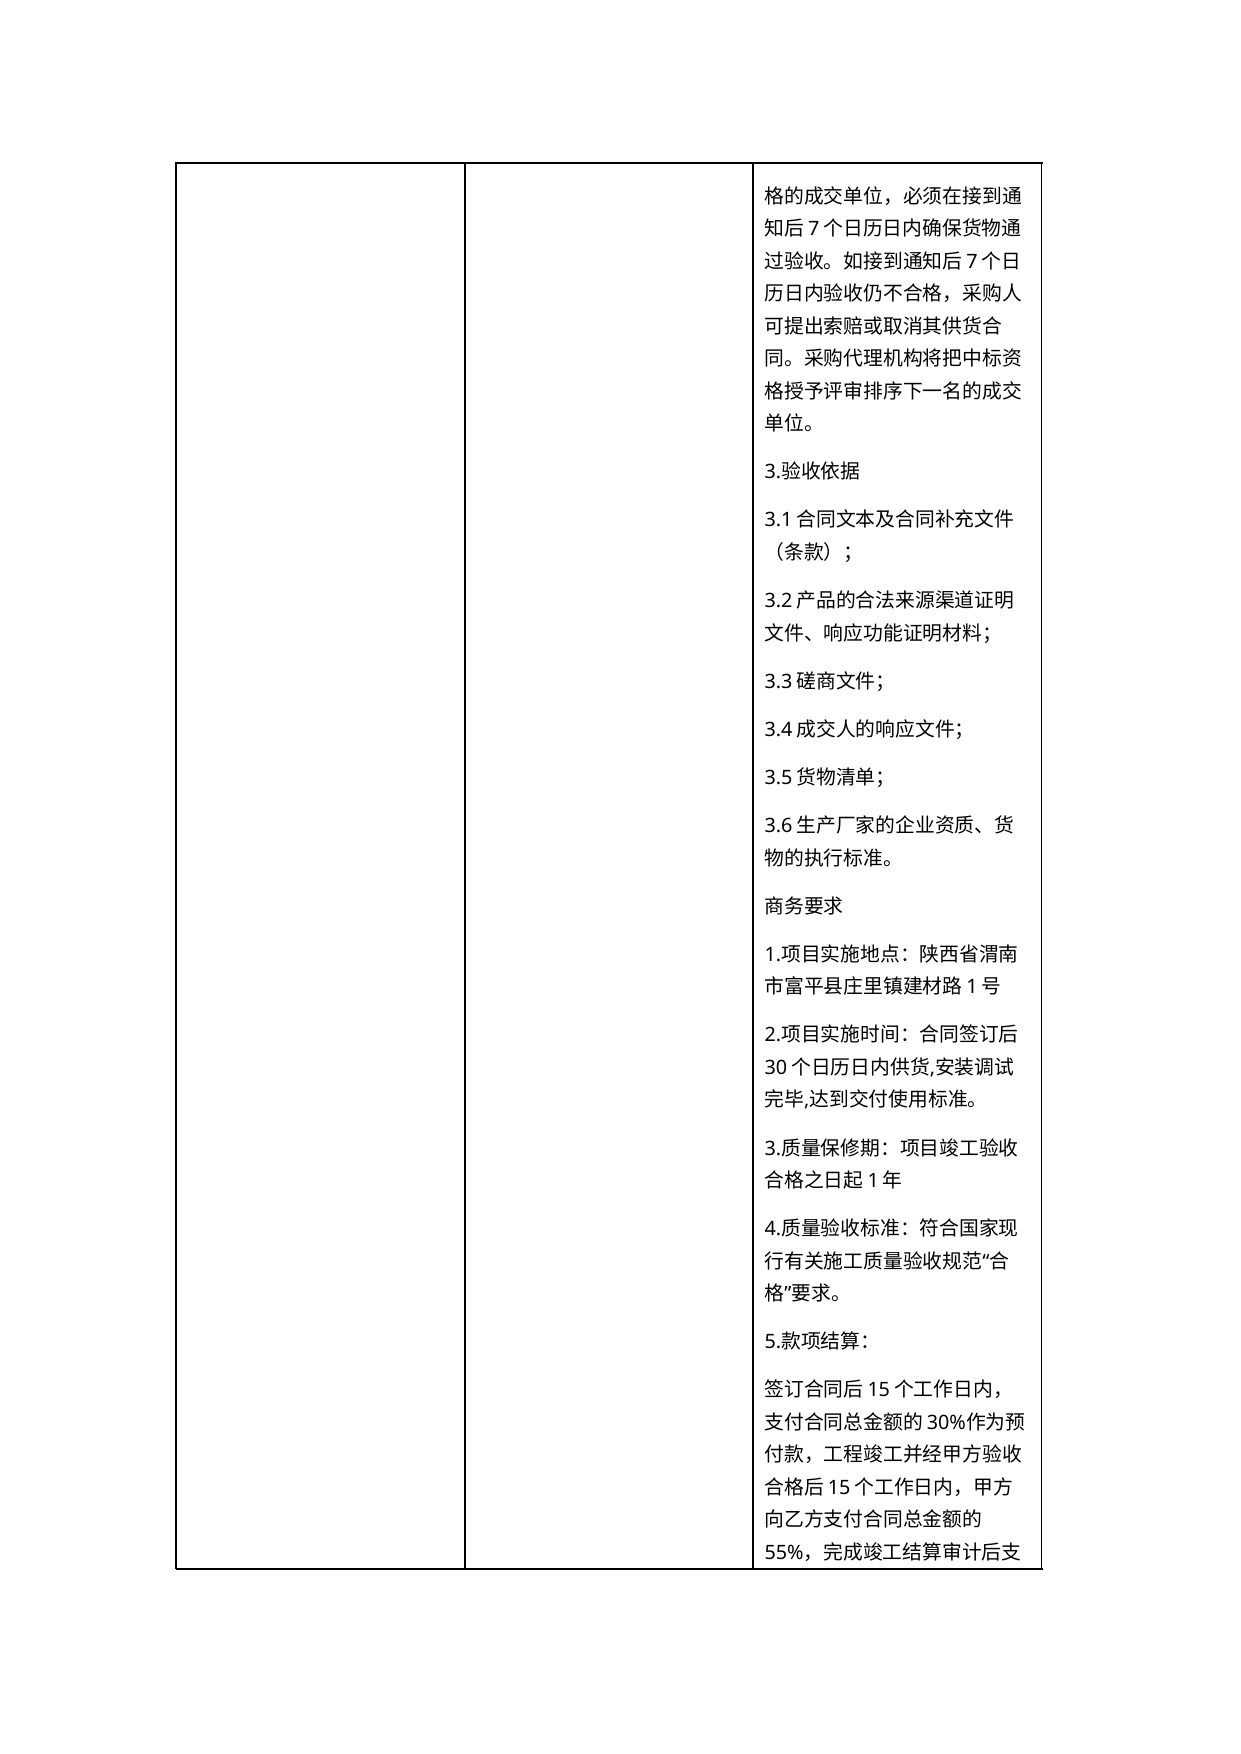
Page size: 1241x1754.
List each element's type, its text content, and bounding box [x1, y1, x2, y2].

table_cell 1 [177, 164, 464, 1568]
table_cell [466, 164, 752, 1568]
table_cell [754, 164, 1041, 1568]
